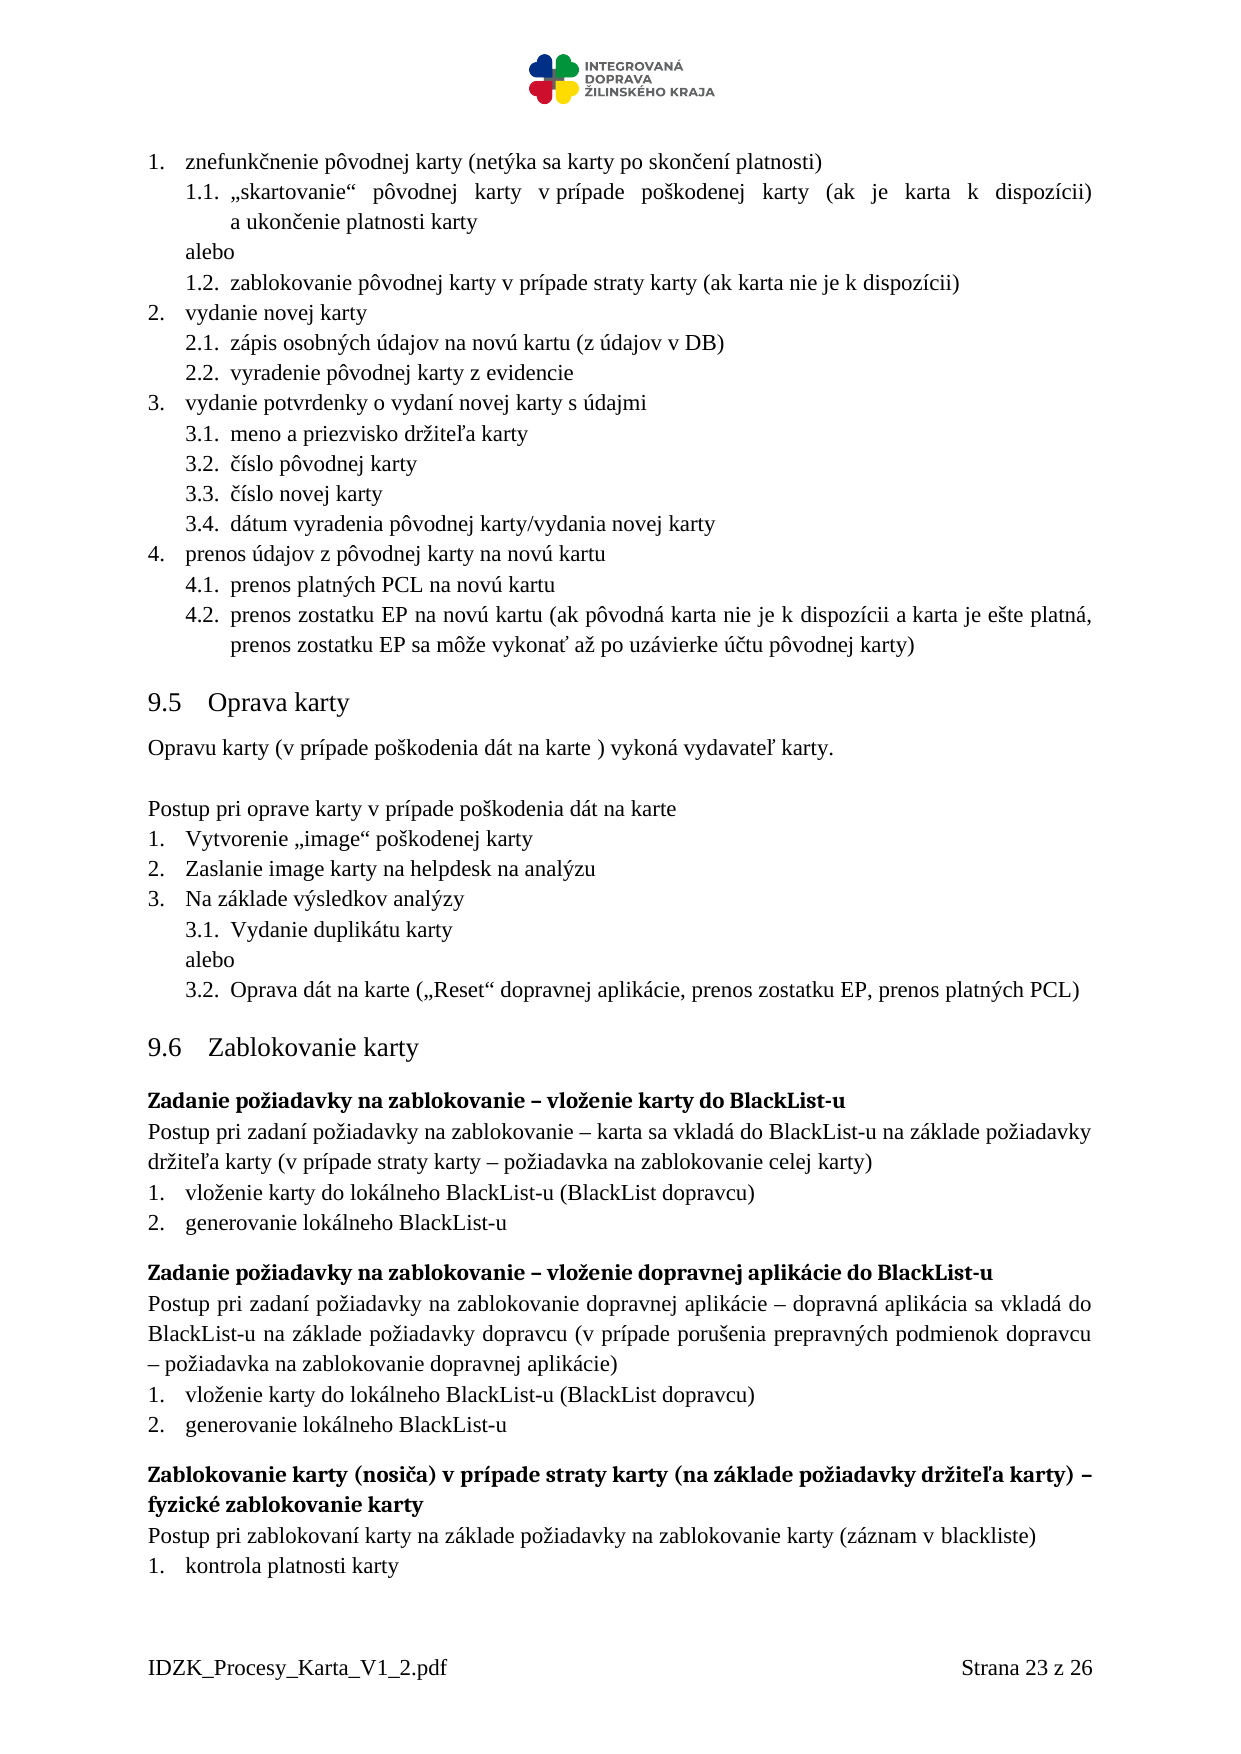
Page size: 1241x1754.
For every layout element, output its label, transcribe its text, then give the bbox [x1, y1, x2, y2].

list generovanie lokálneho BlackList-u [148, 1411, 1092, 1437]
list kontrola platnosti karty [148, 1552, 1092, 1579]
text alebo [185, 238, 1092, 265]
list vydanie potvrdenky o vydaní novej karty s údajmi [148, 389, 1092, 416]
list prenos platných PCL na novú kartu [185, 571, 1092, 597]
text Postup pri zadaní požiadavky na zablokovanie – karta sa vkladá do BlackList-u na základe požiadavky držiteľa karty (v prípade straty karty – požiadavka na zablokovanie celej karty) [148, 1118, 1092, 1175]
list vydanie novej karty [148, 299, 1092, 325]
picture [508, 33, 736, 125]
list číslo novej karty [185, 480, 1092, 506]
list Vytvorenie „image“ poškodenej karty [148, 825, 1092, 851]
list Vydanie duplikátu karty [185, 916, 1092, 942]
list vloženie karty do lokálneho BlackList-u (BlackList dopravcu) [148, 1381, 1092, 1407]
list generovanie lokálneho BlackList-u [148, 1209, 1092, 1235]
list „skartovanie“ pôvodnej karty v prípade poškodenej karty (ak je karta k dispozícii) a ukončenie platnosti karty [185, 178, 1092, 234]
list Oprava dát na karte („Reset“ dopravnej aplikácie, prenos zostatku EP, prenos platných PCL) [185, 976, 1092, 1002]
text Opravu karty (v prípade poškodenia dát na karte ) vykoná vydavateľ karty. [148, 734, 1092, 761]
text alebo [185, 946, 1092, 972]
list prenos zostatku EP na novú kartu (ak pôvodná karta nie je k dispozícii a karta je ešte platná, prenos zostatku EP sa môže vykonať až po uzávierke účtu pôvodnej karty) [185, 601, 1092, 657]
list meno a priezvisko držiteľa karty [185, 419, 1092, 446]
list Zaslanie image karty na helpdesk na analýzu [148, 855, 1092, 882]
list Zablokovanie karty [148, 1031, 1092, 1062]
list Oprava karty [148, 686, 1092, 717]
list zablokovanie pôvodnej karty v prípade straty karty (ak karta nie je k dispozícii) [185, 268, 1092, 295]
list Na základe výsledkov analýzy [148, 886, 1092, 912]
list zápis osobných údajov na novú kartu (z údajov v DB) [185, 329, 1092, 355]
list vyradenie pôvodnej karty z evidencie [185, 359, 1092, 386]
subtitle Zablokovanie karty (nosiča) v prípade straty karty (na základe požiadavky držiteľa karty) – fyzické zablokovanie karty [148, 1462, 1092, 1518]
text Postup pri oprave karty v prípade poškodenia dát na karte [148, 795, 1092, 821]
list vloženie karty do lokálneho BlackList-u (BlackList dopravcu) [148, 1178, 1092, 1205]
list znefunkčnenie pôvodnej karty (netýka sa karty po skončení platnosti) [148, 148, 1092, 174]
text Postup pri zablokovaní karty na základe požiadavky na zablokovanie karty (záznam v blackliste) [148, 1522, 1092, 1549]
subtitle Zadanie požiadavky na zablokovanie – vloženie karty do BlackList-u [148, 1088, 1092, 1114]
list dátum vyradenia pôvodnej karty/vydania novej karty [185, 510, 1092, 537]
text Postup pri zadaní požiadavky na zablokovanie dopravnej aplikácie – dopravná aplikácia sa vkladá do BlackList-u na základe požiadavky dopravcu (v prípade porušenia prepravných podmienok dopravcu – požiadavka na zablokovanie dopravnej aplikácie) [148, 1290, 1092, 1377]
list číslo pôvodnej karty [185, 450, 1092, 476]
list prenos údajov z pôvodnej karty na novú kartu [148, 540, 1092, 567]
subtitle Zadanie požiadavky na zablokovanie – vloženie dopravnej aplikácie do BlackList-u [148, 1260, 1092, 1286]
